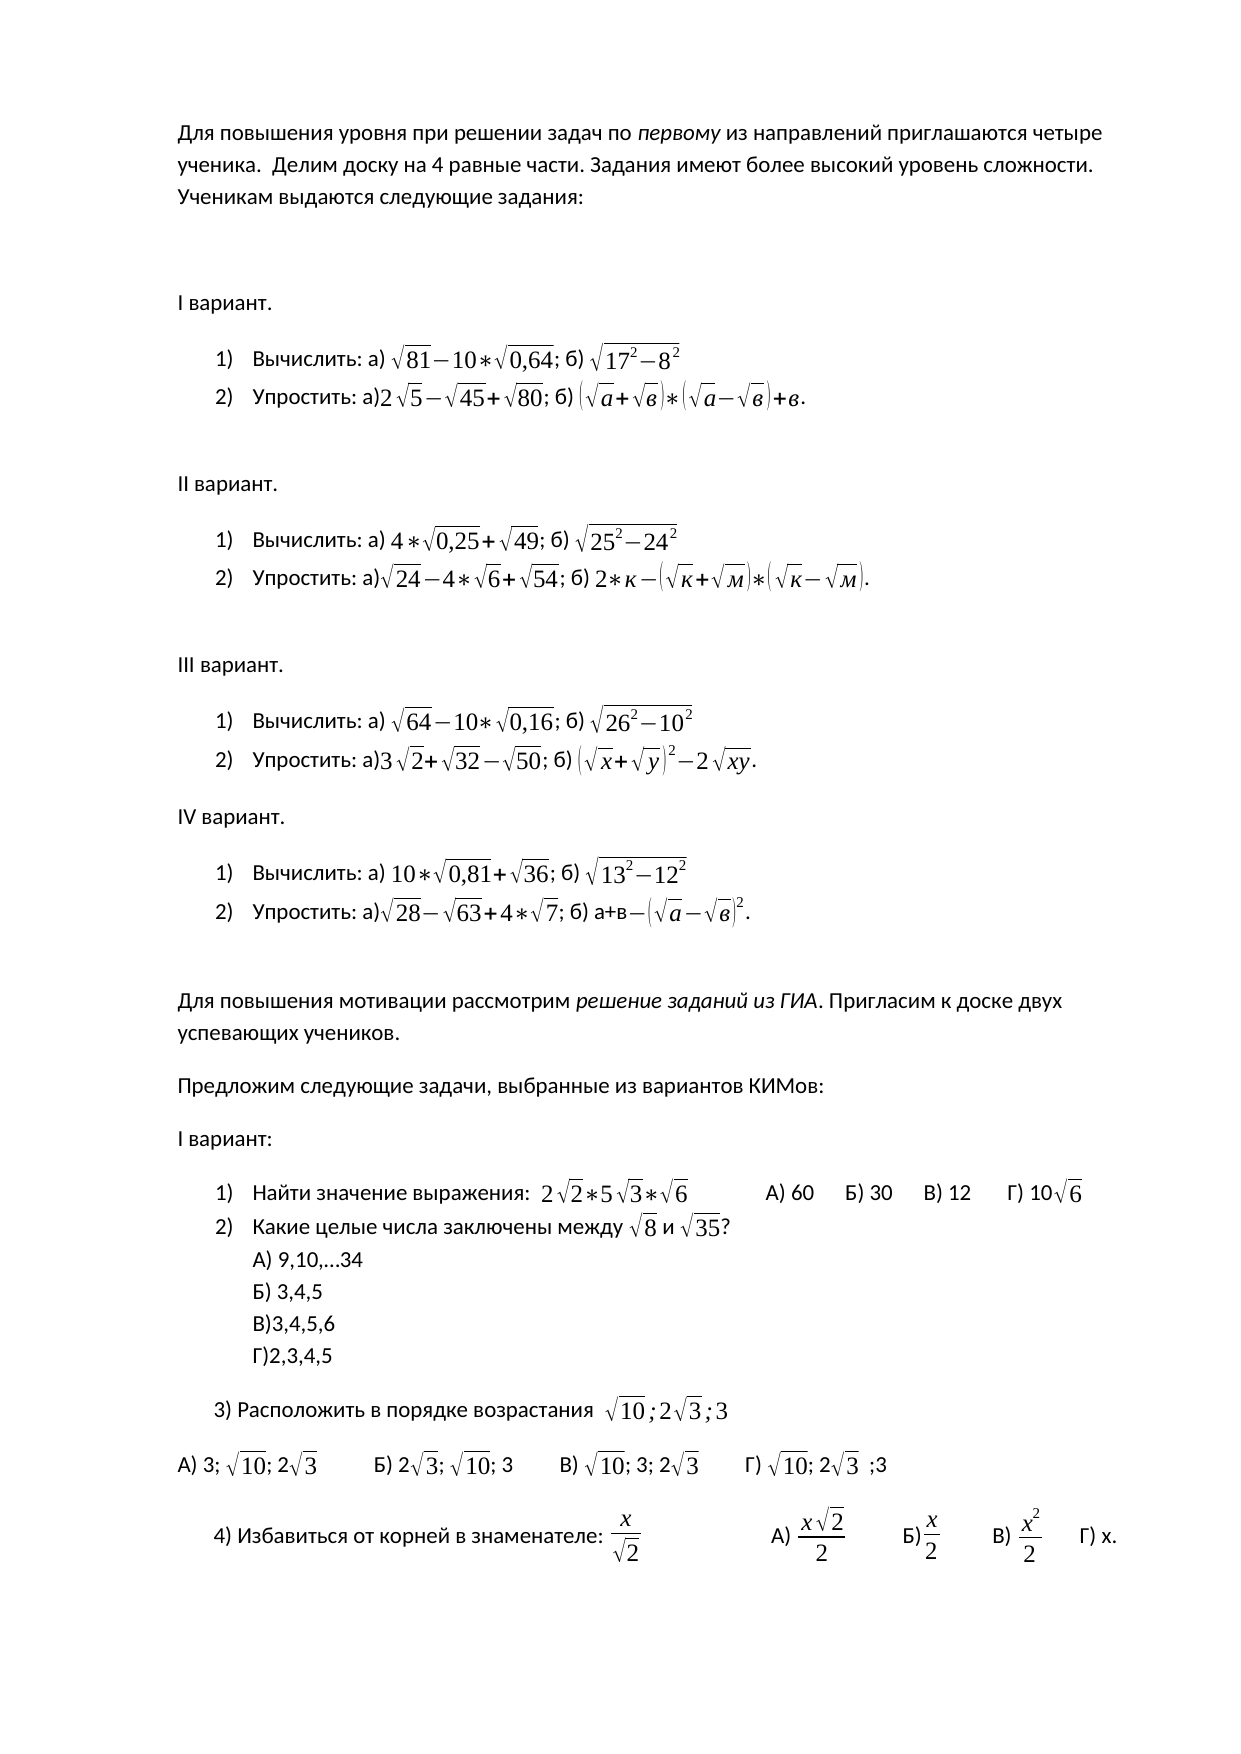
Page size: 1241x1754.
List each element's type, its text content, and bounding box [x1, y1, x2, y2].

text Для повышения мотивации рассмотрим решение заданий из ГИА. Пригласим к доске двух успевающих учеников. [177, 986, 1152, 1046]
text А) 3; ; 2 Б) 2; ; 3 В) ; 3; 2 Г) ; 2 ;3 [177, 1449, 1152, 1479]
list Вычислить: а) ; б) [215, 523, 1152, 556]
text I вариант. [177, 288, 1152, 317]
text 4) Избавиться от корней в знаменателе: А) Б) В) Г) x. [177, 1504, 1152, 1567]
text IV вариант. [177, 802, 1152, 830]
list Б) 3,4,5 [252, 1277, 1152, 1305]
list Упростить: а); б) . [215, 741, 1152, 777]
list В)3,4,5,6 [252, 1309, 1152, 1337]
list Какие целые числа заключены между и ? [215, 1211, 1152, 1241]
list Г)2,3,4,5 [252, 1342, 1152, 1370]
text II вариант. [177, 469, 1152, 498]
text III вариант. [177, 651, 1152, 679]
text 3) Расположить в порядке возрастания [177, 1395, 1152, 1424]
text Для повышения уровня при решении задач по первому из направлений приглашаются четыре ученика. Делим доску на 4 равные части. Задания имеют более высокий уровень сложности. Ученикам выдаются следующие задания: [177, 118, 1152, 211]
list Упростить: а); б) . [215, 560, 1152, 593]
list Упростить: а); б) а+в. [215, 893, 1152, 929]
text Предложим следующие задачи, выбранные из вариантов КИМов: [177, 1071, 1152, 1099]
list Вычислить: а) ; б) [215, 704, 1152, 737]
list Вычислить: а) ; б) [215, 855, 1152, 889]
list Вычислить: а) ; б) [215, 342, 1152, 375]
list Упростить: а); б) . [215, 379, 1152, 412]
text I вариант: [177, 1124, 1152, 1152]
list Найти значение выражения: А) 60 Б) 30 В) 12 Г) 10 [215, 1177, 1152, 1207]
list А) 9,10,…34 [252, 1245, 1152, 1273]
